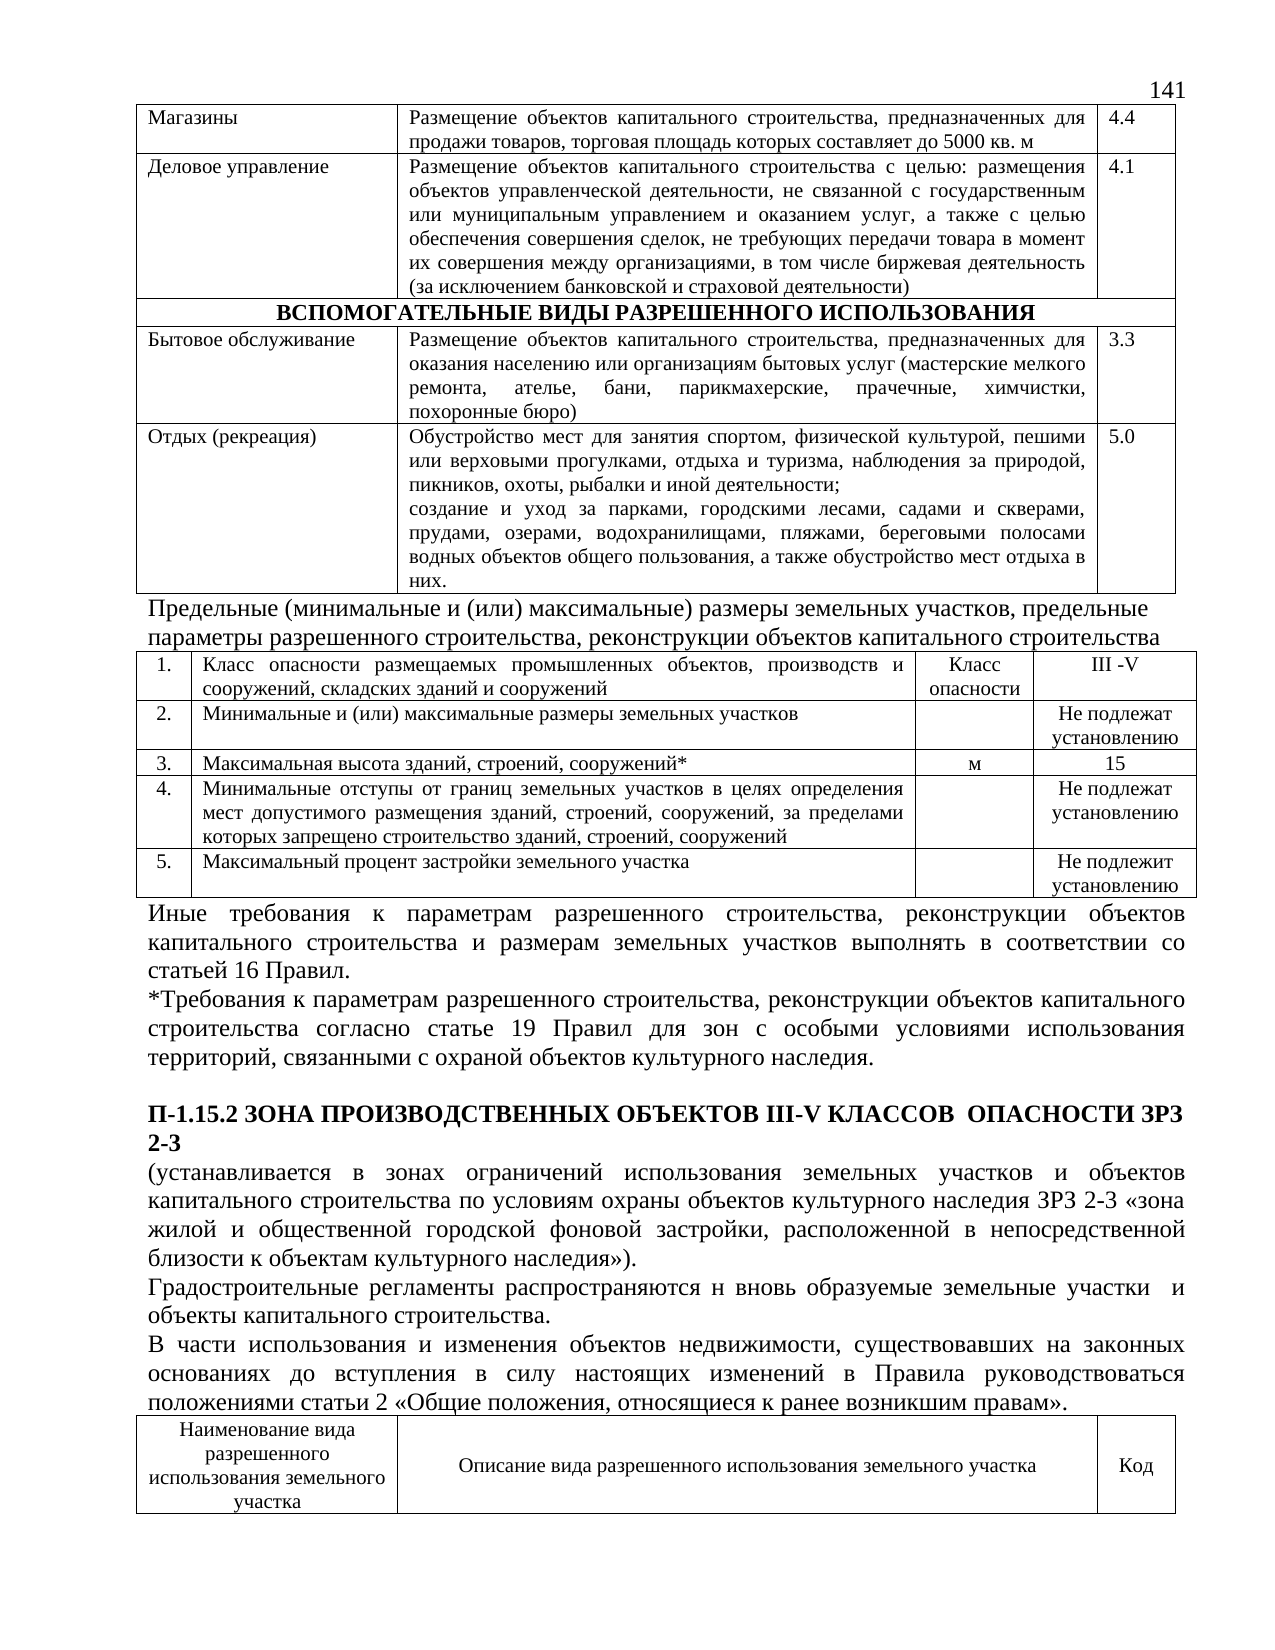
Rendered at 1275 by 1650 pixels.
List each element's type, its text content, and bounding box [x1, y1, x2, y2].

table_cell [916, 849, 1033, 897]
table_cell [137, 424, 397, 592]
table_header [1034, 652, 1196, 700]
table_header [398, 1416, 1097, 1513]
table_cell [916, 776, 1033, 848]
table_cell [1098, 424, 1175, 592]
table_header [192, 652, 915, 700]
text *Требования к параметрам разрешенного строительства, реконструкции объектов капитального строительства согласно статье 19 Правил для зон с особыми условиями использования территорий, связанными с охраной объектов культурного наследия. [148, 984, 1186, 1070]
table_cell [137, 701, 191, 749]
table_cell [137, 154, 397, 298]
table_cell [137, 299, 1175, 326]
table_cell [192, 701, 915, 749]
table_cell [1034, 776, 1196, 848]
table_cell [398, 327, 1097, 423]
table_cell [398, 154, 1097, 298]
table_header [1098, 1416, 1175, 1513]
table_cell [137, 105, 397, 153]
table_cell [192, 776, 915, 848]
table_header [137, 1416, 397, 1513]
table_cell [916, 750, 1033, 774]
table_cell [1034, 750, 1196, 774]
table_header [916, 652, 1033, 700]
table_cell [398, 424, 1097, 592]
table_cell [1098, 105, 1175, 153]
text П-1.15.2 ЗОНА ПРОИЗВОДСТВЕННЫХ ОБЪЕКТОВ III-V КЛАССОВ ОПАСНОСТИ ЗРЗ 2-3 [148, 1099, 1186, 1157]
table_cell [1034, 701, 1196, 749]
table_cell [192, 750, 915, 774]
text В части использования и изменения объектов недвижимости, существовавших на законных основаниях до вступления в силу настоящих изменений в Правила руководствоваться положениями статьи 2 «Общие положения, относящиеся к ранее возникшим правам». [148, 1329, 1186, 1415]
text (устанавливается в зонах ограничений использования земельных участков и объектов капитального строительства по условиям охраны объектов культурного наследия ЗРЗ 2-3 «зона жилой и общественной городской фоновой застройки, расположенной в непосредственной близости к объектам культурного наследия»). [148, 1157, 1186, 1272]
text Иные требования к параметрам разрешенного строительства, реконструкции объектов капитального строительства и размерам земельных участков выполнять в соответствии со статьей 16 Правил. [148, 898, 1186, 984]
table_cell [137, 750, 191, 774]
text Градостроительные регламенты распространяются н вновь образуемые земельные участки и объекты капитального строительства. [148, 1272, 1186, 1329]
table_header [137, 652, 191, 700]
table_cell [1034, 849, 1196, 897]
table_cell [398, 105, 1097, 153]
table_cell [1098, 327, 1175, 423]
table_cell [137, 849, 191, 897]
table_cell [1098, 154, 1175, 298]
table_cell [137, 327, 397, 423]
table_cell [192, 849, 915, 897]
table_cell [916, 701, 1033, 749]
text Предельные (минимальные и (или) максимальные) размеры земельных участков, предельные параметры разрешенного строительства, реконструкции объектов капитального строительства [148, 593, 1186, 651]
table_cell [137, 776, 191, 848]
